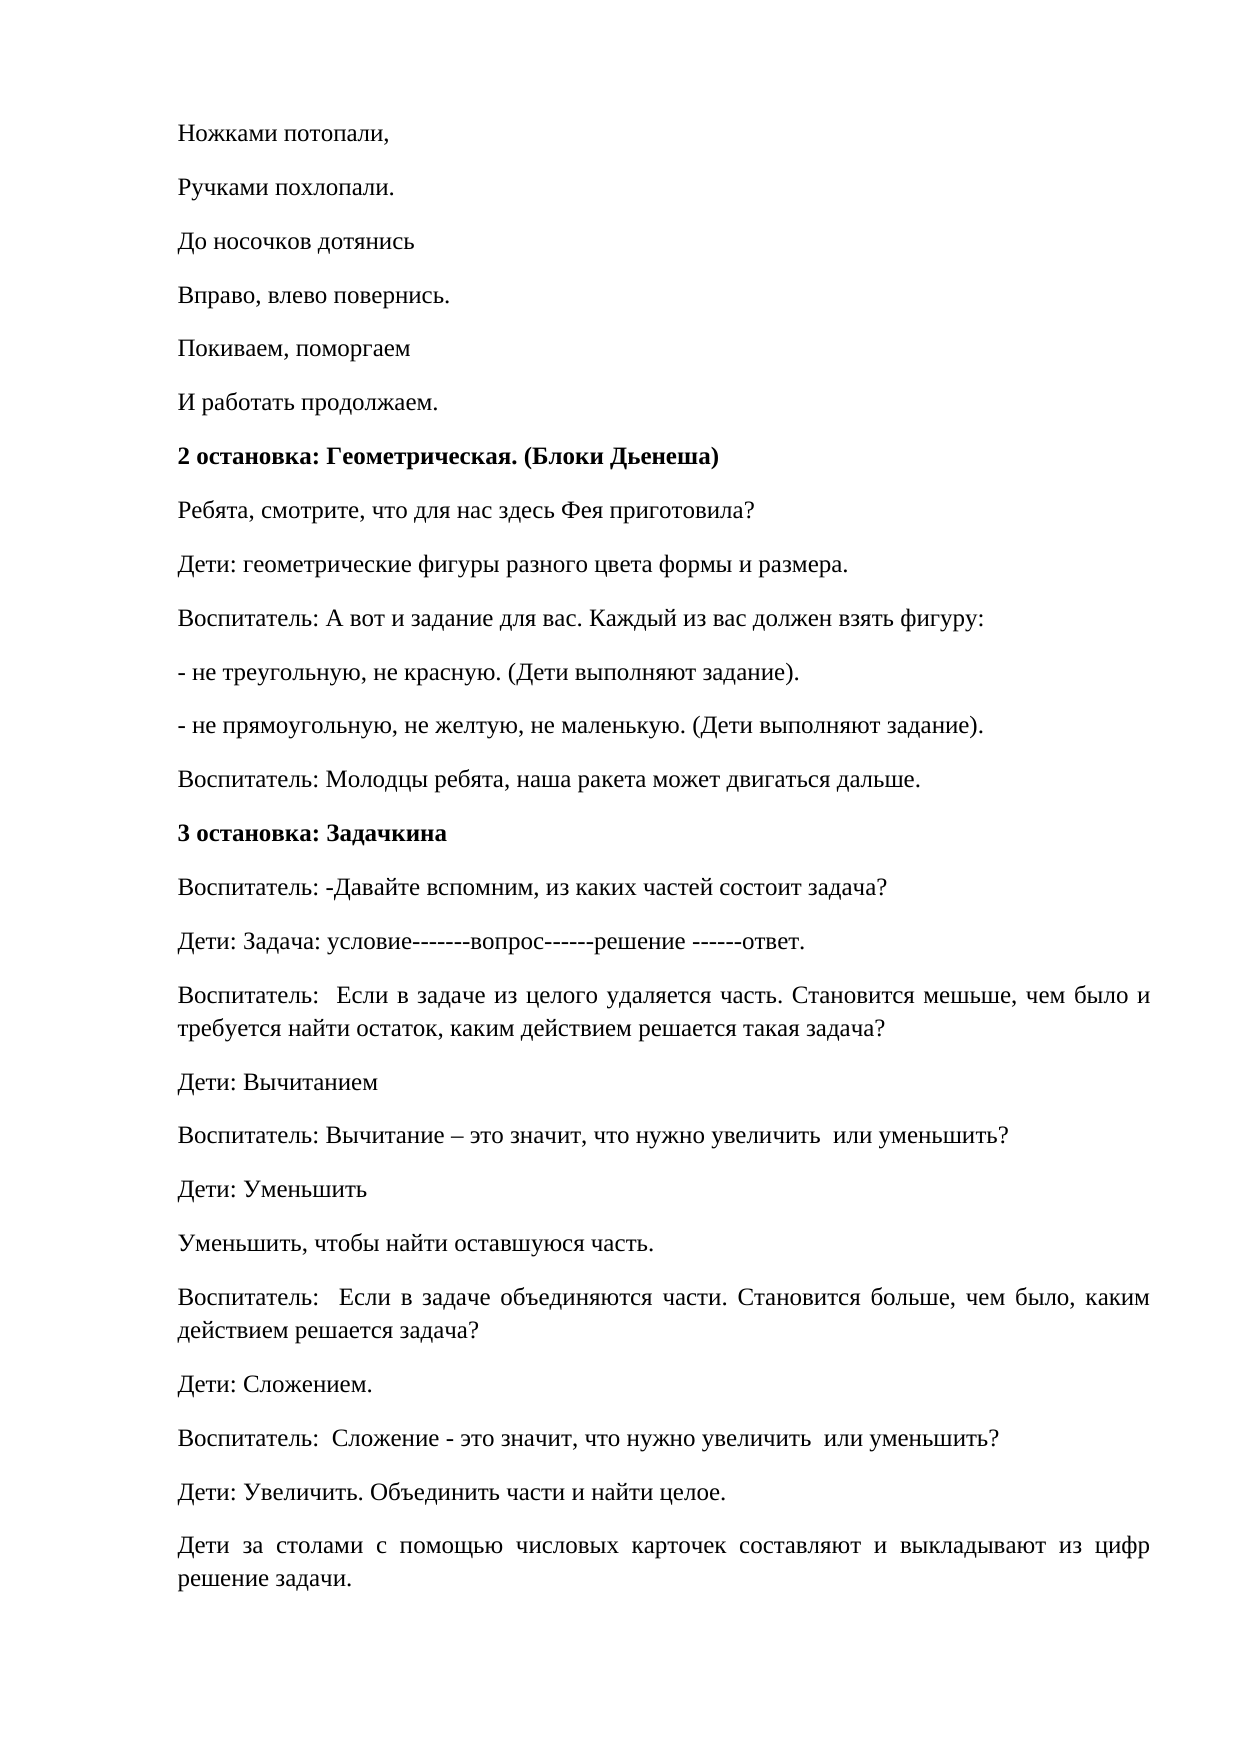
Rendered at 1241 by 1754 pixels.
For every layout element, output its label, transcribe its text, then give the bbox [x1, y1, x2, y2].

text Вправо, влево повернись. [177, 280, 1152, 308]
text Дети: Вычитанием [177, 1067, 1152, 1095]
text До носочков дотянись [177, 226, 1152, 254]
text 2 остановка: Геометрическая. (Блоки Дьенеша) [177, 441, 1152, 470]
text - не треугольную, не красную. (Дети выполняют задание). [177, 657, 1152, 685]
text Ребята, смотрите, что для нас здесь Фея приготовила? [177, 495, 1152, 524]
text Воспитатель: Вычитание – это значит, что нужно увеличить или уменьшить? [177, 1121, 1152, 1149]
text Воспитатель: Молодцы ребята, наша ракета может двигаться дальше. [177, 764, 1152, 793]
text Уменьшить, чтобы найти оставшуюся часть. [177, 1228, 1152, 1257]
text Дети: Увеличить. Объединить части и найти целое. [177, 1477, 1152, 1505]
text Воспитатель: -Давайте вспомним, из каких частей состоит задача? [177, 872, 1152, 901]
text 3 остановка: Задачкина [177, 818, 1152, 847]
text Покиваем, поморгаем [177, 333, 1152, 362]
text Ручками похлопали. [177, 172, 1152, 201]
text Ножками потопали, [177, 118, 1152, 147]
text Дети: Уменьшить [177, 1174, 1152, 1203]
text Воспитатель: Сложение - это значит, что нужно увеличить или уменьшить? [177, 1423, 1152, 1452]
text Дети за столами с помощью числовых карточек составляют и выкладывают из цифр решение задачи. [177, 1531, 1152, 1592]
text Воспитатель: Если в задаче объединяются части. Становится больше, чем было, каким действием решается задача? [177, 1282, 1152, 1344]
text Воспитатель: А вот и задание для вас. Каждый из вас должен взять фигуру: [177, 603, 1152, 632]
text Дети: Сложением. [177, 1369, 1152, 1398]
text Дети: геометрические фигуры разного цвета формы и размера. [177, 549, 1152, 578]
text - не прямоугольную, не желтую, не маленькую. (Дети выполняют задание). [177, 711, 1152, 739]
text Дети: Задача: условие-------вопрос------решение ------ответ. [177, 926, 1152, 955]
text И работать продолжаем. [177, 387, 1152, 416]
text Воспитатель: Если в задаче из целого удаляется часть. Становится мешьше, чем было и требуется найти остаток, каким действием решается такая задача? [177, 980, 1152, 1042]
